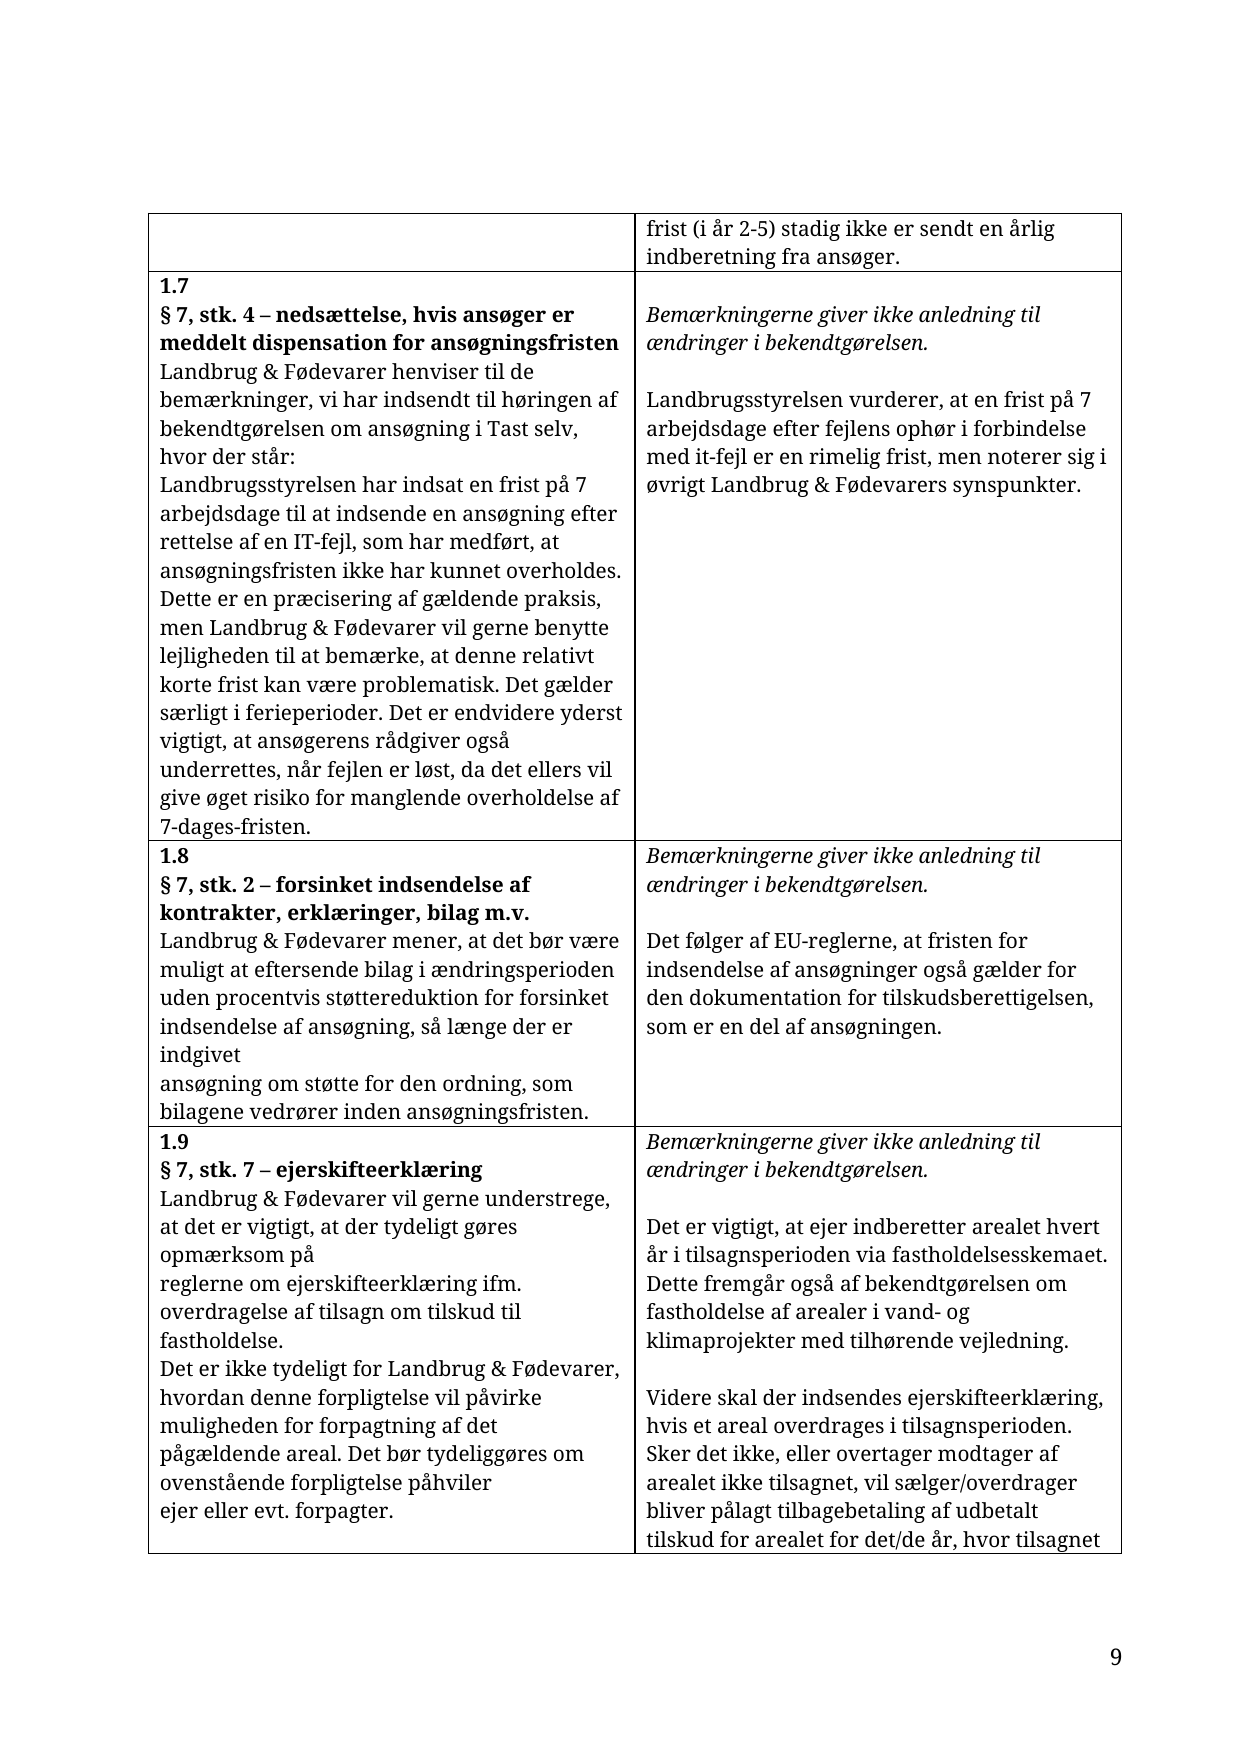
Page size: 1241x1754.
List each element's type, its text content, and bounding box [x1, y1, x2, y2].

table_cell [636, 1127, 1121, 1553]
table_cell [149, 214, 634, 271]
table_cell Bemærkningerne giver ikke anledning til ændringer i bekendtgørelsen. Det følger af EU-reglerne, at fristen for indsendelse af ansøgninger også gælder for den dokumentation for tilskudsberettigelsen, som er en del af ansøgningen. [636, 841, 1121, 1126]
table_cell 1.7 § 7, stk. 4 – nedsættelse, hvis ansøger er meddelt dispensation for ansøgningsfristen Landbrug & Fødevarer henviser til de bemærkninger, vi har indsendt til høringen af bekendtgørelsen om ansøgning i Tast selv, hvor der står: Landbrugsstyrelsen har indsat en frist på 7 arbejdsdage til at indsende en ansøgning efter rettelse af en IT-fejl, som har medført, at ansøgningsfristen ikke har kunnet overholdes. Dette er en præcisering af gældende praksis, men Landbrug & Fødevarer vil gerne benytte lejligheden til at bemærke, at denne relativt korte frist kan være problematisk. Det gælder særligt i ferieperioder. Det er endvidere yderst vigtigt, at ansøgerens rådgiver også underrettes, når fejlen er løst, da det ellers vil give øget risiko for manglende overholdelse af 7-dages-fristen. [149, 272, 634, 840]
table_cell 1.8 § 7, stk. 2 – forsinket indsendelse af kontrakter, erklæringer, bilag m.v. Landbrug & Fødevarer mener, at det bør være muligt at eftersende bilag i ændringsperioden uden procentvis støttereduktion for forsinket indsendelse af ansøgning, så længe der er indgivet ansøgning om støtte for den ordning, som bilagene vedrører inden ansøgningsfristen. [149, 841, 634, 1126]
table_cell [636, 214, 1121, 271]
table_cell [149, 1127, 634, 1553]
table_cell Bemærkningerne giver ikke anledning til ændringer i bekendtgørelsen. Landbrugsstyrelsen vurderer, at en frist på 7 arbejdsdage efter fejlens ophør i forbindelse med it-fejl er en rimelig frist, men noterer sig i øvrigt Landbrug & Fødevarers synspunkter. [636, 272, 1121, 840]
